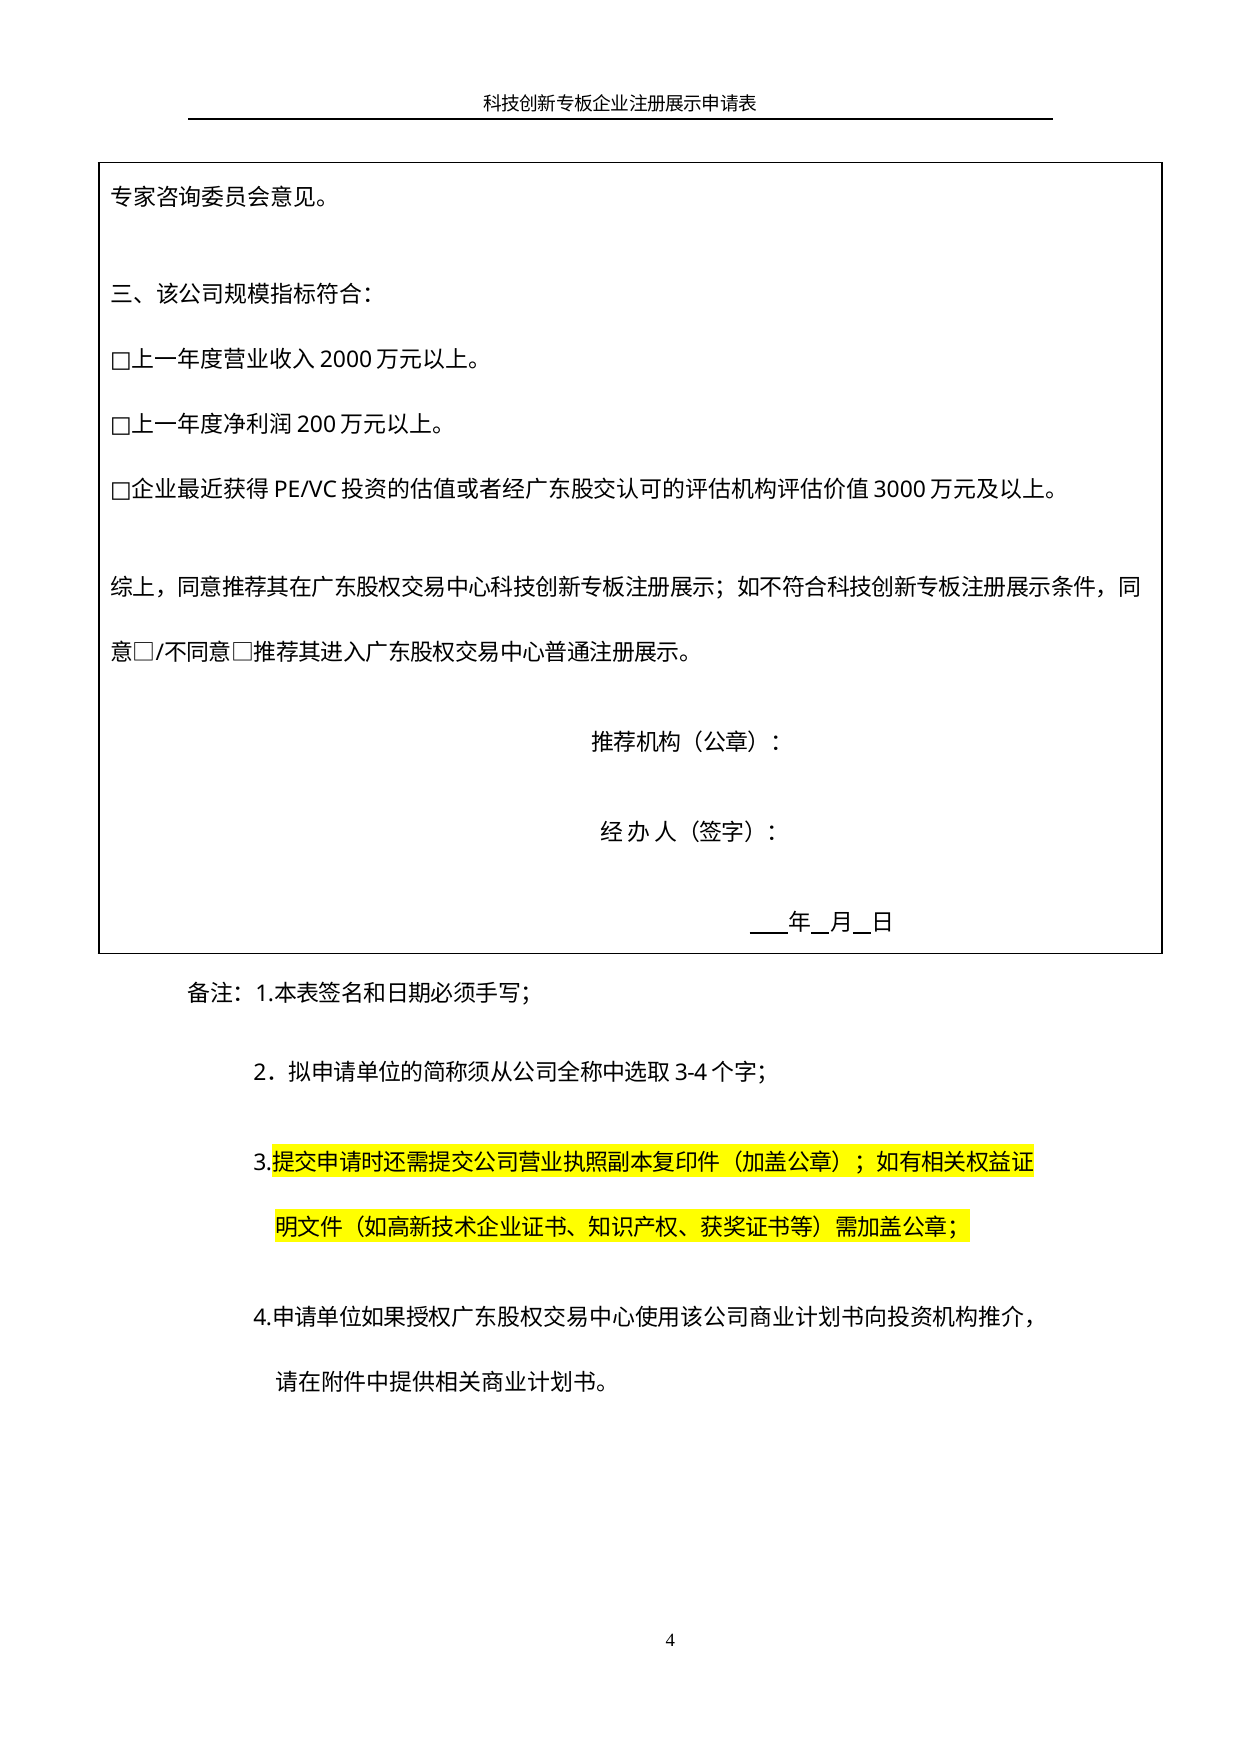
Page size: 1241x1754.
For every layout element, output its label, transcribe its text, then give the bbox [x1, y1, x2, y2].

text 备注：1.本表签名和日期必须手写； [187, 954, 1053, 1013]
text 2．拟申请单位的简称须从公司全称中选取3-4个字； [187, 1038, 1053, 1103]
text 3.提交申请时还需提交公司营业执照副本复印件（加盖公章）；如有相关权益证明文件（如高新技术企业证书、知识产权、获奖证书等）需加盖公章； [253, 1128, 1053, 1258]
text 4.申请单位如果授权广东股权交易中心使用该公司商业计划书向投资机构推介，请在附件中提供相关商业计划书。 [253, 1283, 1053, 1413]
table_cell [100, 163, 1161, 953]
